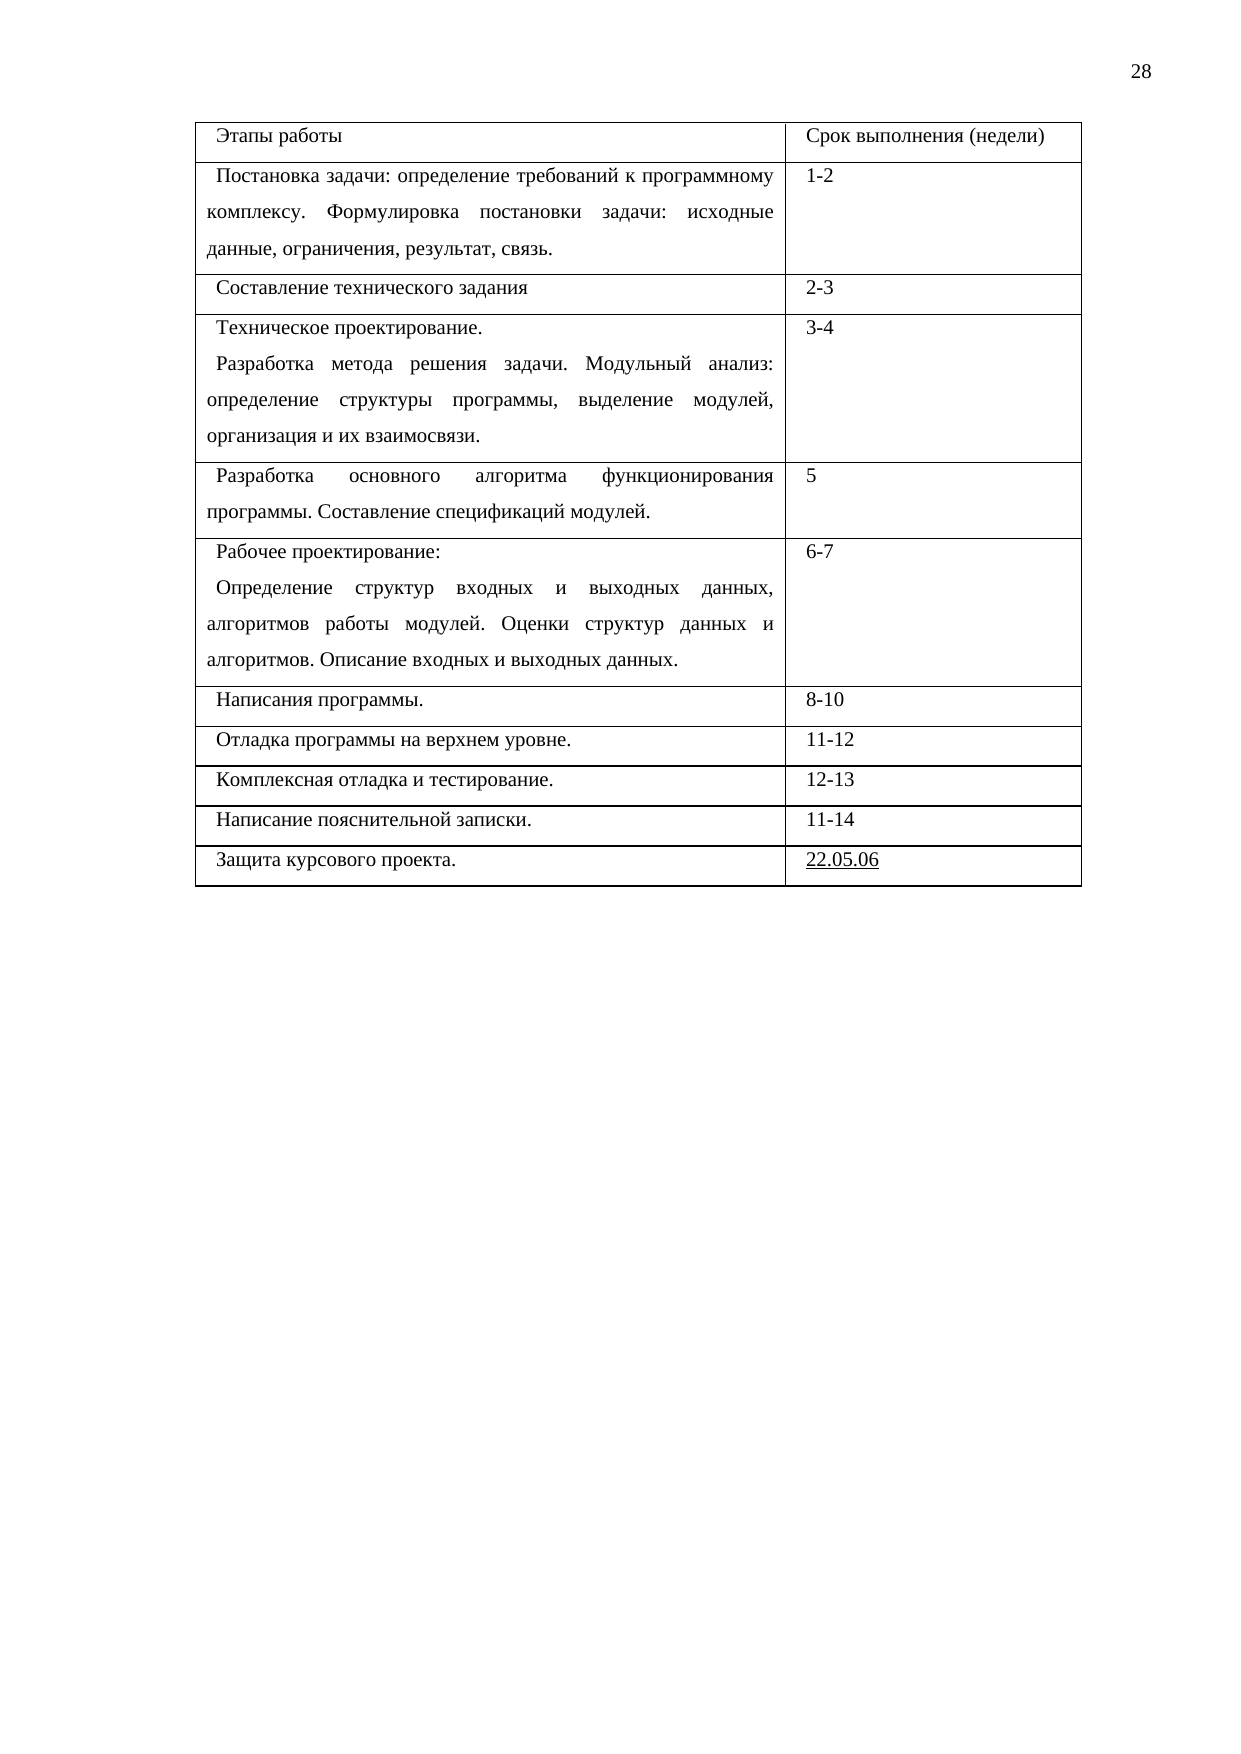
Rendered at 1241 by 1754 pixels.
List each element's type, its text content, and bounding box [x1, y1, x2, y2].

table_cell 6-7 [786, 539, 1081, 686]
table_cell 1-2 [786, 163, 1081, 274]
table_cell Написание пояснительной записки. [196, 807, 785, 845]
table_cell 8-10 [786, 687, 1081, 726]
table_cell 11-14 [786, 807, 1081, 845]
table_cell Техническое проектирование. Разработка метода решения задачи. Модульный анализ: определение структуры программы, выделение модулей, организация и их взаимосвязи. [196, 315, 785, 462]
table_cell 12-13 [786, 767, 1081, 805]
table_header Срок выполнения (недели) [786, 123, 1081, 162]
table_cell 11-12 [786, 727, 1081, 765]
table_cell Защита курсового проекта. [196, 847, 785, 885]
table_cell 2-3 [786, 275, 1081, 314]
table_cell 22.05.06 [786, 847, 1081, 885]
table_cell 3-4 [786, 315, 1081, 462]
table_cell Рабочее проектирование: Определение структур входных и выходных данных, алгоритмов работы модулей. Оценки структур данных и алгоритмов. Описание входных и выходных данных. [196, 539, 785, 686]
table_cell 5 [786, 463, 1081, 538]
table_cell Комплексная отладка и тестирование. [196, 767, 785, 805]
table_cell Постановка задачи: определение требований к программному комплексу. Формулировка постановки задачи: исходные данные, ограничения, результат, связь. [196, 163, 785, 274]
table_cell Написания программы. [196, 687, 785, 726]
table_header Этапы работы [196, 123, 785, 162]
table_cell Отладка программы на верхнем уровне. [196, 727, 785, 765]
table_cell Составление технического задания [196, 275, 785, 314]
table_cell Разработка основного алгоритма функционирования программы. Составление спецификаций модулей. [196, 463, 785, 538]
